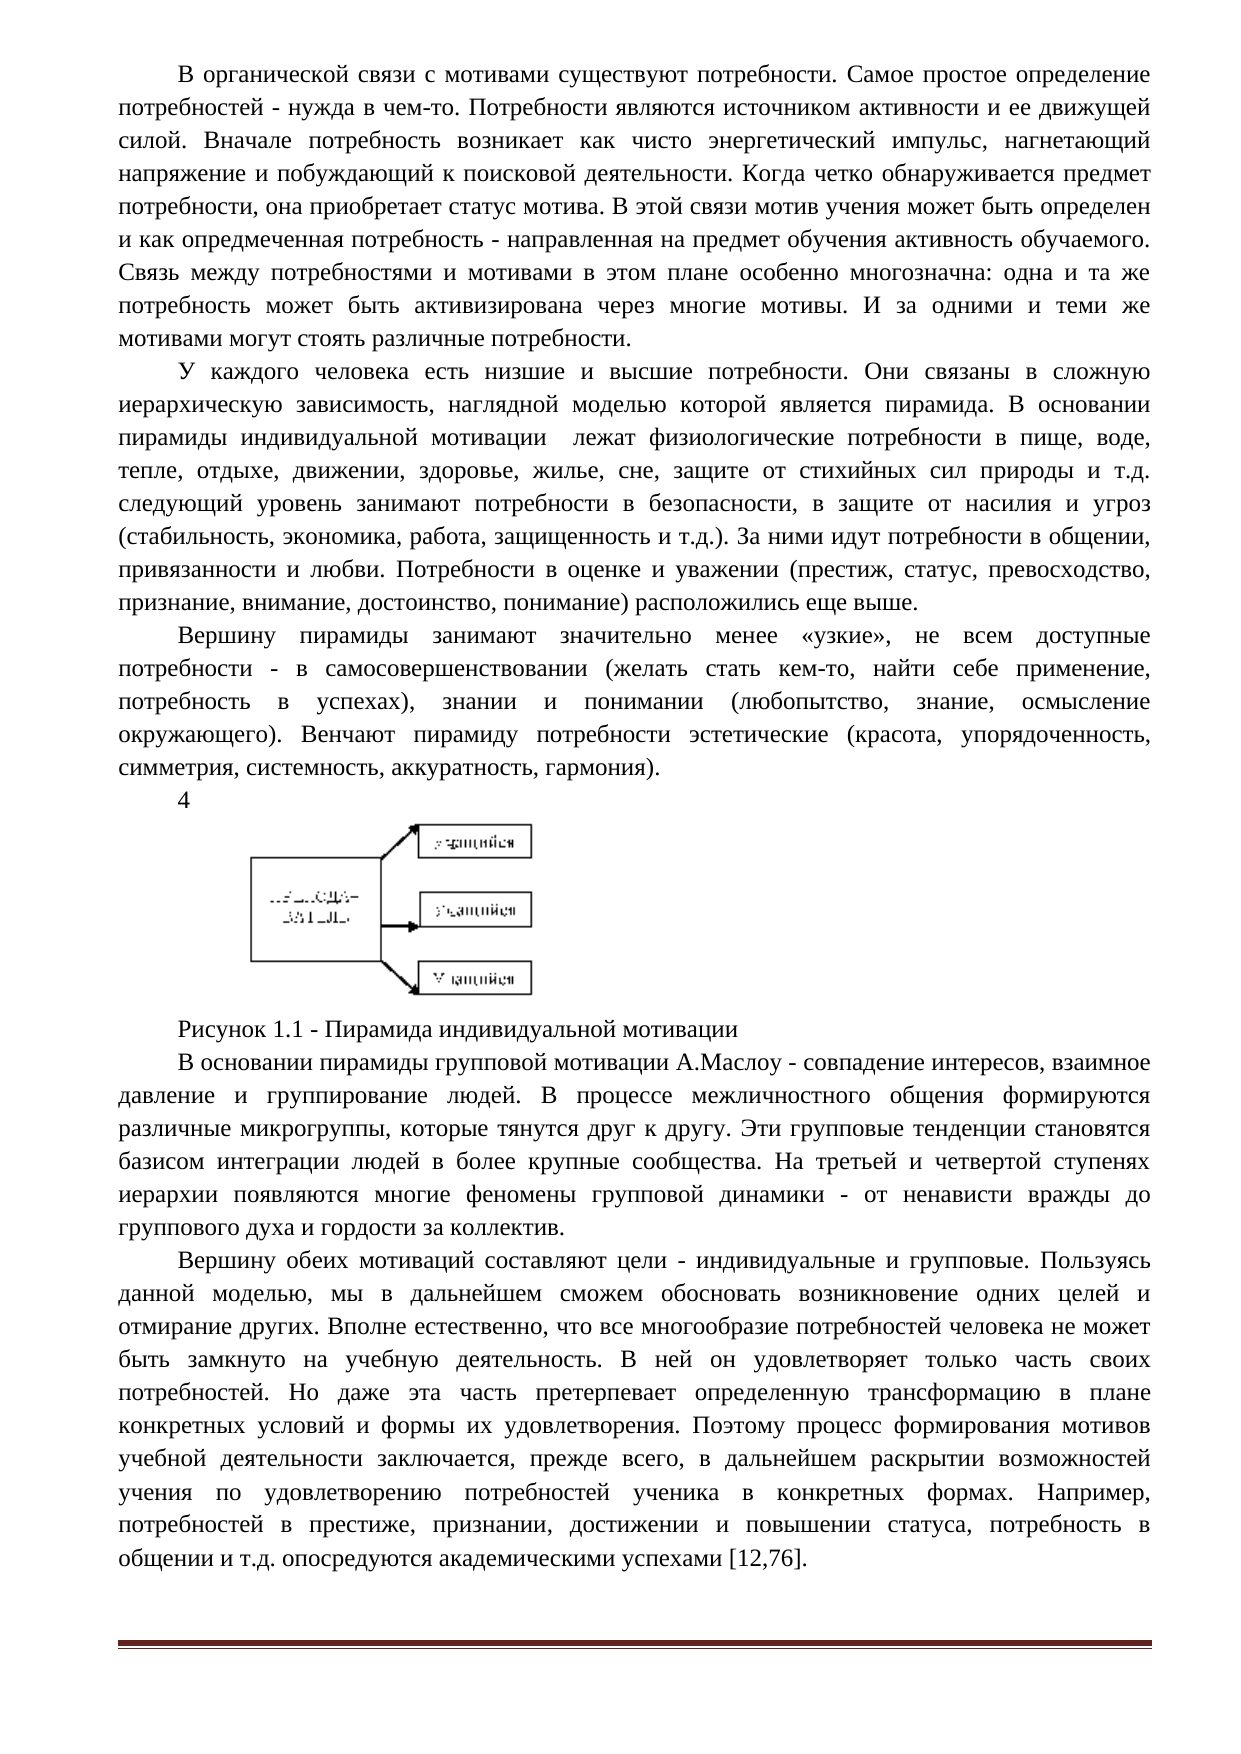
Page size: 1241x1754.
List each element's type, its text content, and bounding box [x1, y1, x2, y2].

text В органической связи с мотивами существуют потребности. Самое простое определение потребностей - нужда в чем-то. Потребности являются источником активности и ее движущей силой. Вначале потребность возникает как чисто энергетический импульс, нагнетающий напряжение и побуждающий к поисковой деятельности. Когда четко обнаруживается предмет потребности, она приобретает статус мотива. В этой связи мотив учения может быть определен и как опредмеченная потребность - направленная на предмет обучения активность обучаемого. Связь между потребностями и мотивами в этом плане особенно многозначна: одна и та же потребность может быть активизирована через многие мотивы. И за одними и теми же мотивами могут стоять различные потребности. [118, 59, 1152, 352]
text Вершину обеих мотиваций составляют цели - индивидуальные и групповые. Пользуясь данной моделью, мы в дальнейшем сможем обосновать возникновение одних целей и отмирание других. Вполне естественно, что все многообразие потребностей человека не может быть замкнуто на учебную деятельность. В ней он удовлетворяет только часть своих потребностей. Но даже эта часть претерпевает определенную трансформацию в плане конкретных условий и формы их удовлетворения. Поэтому процесс формирования мотивов учебной деятельности заключается, прежде всего, в дальнейшем раскрытии возможностей учения по удовлетворению потребностей ученика в конкретных формах. Например, потребностей в престиже, признании, достижении и повышении статуса, потребность в общении и т.д. опосредуются академическими успехами [12,76]. [118, 1245, 1152, 1571]
text Рисунок 1.1 - Пирамида индивидуальной мотивации [118, 1014, 1152, 1043]
text У каждого человека есть низшие и высшие потребности. Они связаны в сложную иерархическую зависимость, наглядной моделью которой является пирамида. В основании пирамиды индивидуальной мотивации лежат физиологические потребности в пище, воде, тепле, отдыхе, движении, здоровье, жилье, сне, защите от стихийных сил природы и т.д. следующий уровень занимают потребности в безопасности, в защите от насилия и угроз (стабильность, экономика, работа, защищенность и т.д.). За ними идут потребности в общении, привязанности и любви. Потребности в оценке и уважении (престиж, статус, превосходство, признание, внимание, достоинство, понимание) расположились еще выше. [118, 356, 1152, 616]
text В основании пирамиды групповой мотивации А.Маслоу - совпадение интересов, взаимное давление и группирование людей. В процессе межличностного общения формируются различные микрогруппы, которые тянутся друг к другу. Эти групповые тенденции становятся базисом интеграции людей в более крупные сообщества. На третьей и четвертой ступенях иерархии появляются многие феномены групповой динамики - от ненависти вражды до группового духа и гордости за коллектив. [118, 1047, 1152, 1241]
text 4 [118, 786, 1152, 814]
picture [177, 818, 908, 1011]
text Вершину пирамиды занимают значительно менее «узкие», не всем доступные потребности - в самосовершенствовании (желать стать кем-то, найти себе применение, потребность в успехах), знании и понимании (любопытство, знание, осмысление окружающего). Венчают пирамиду потребности эстетические (красота, упорядоченность, симметрия, системность, аккуратность, гармония). [118, 620, 1152, 781]
